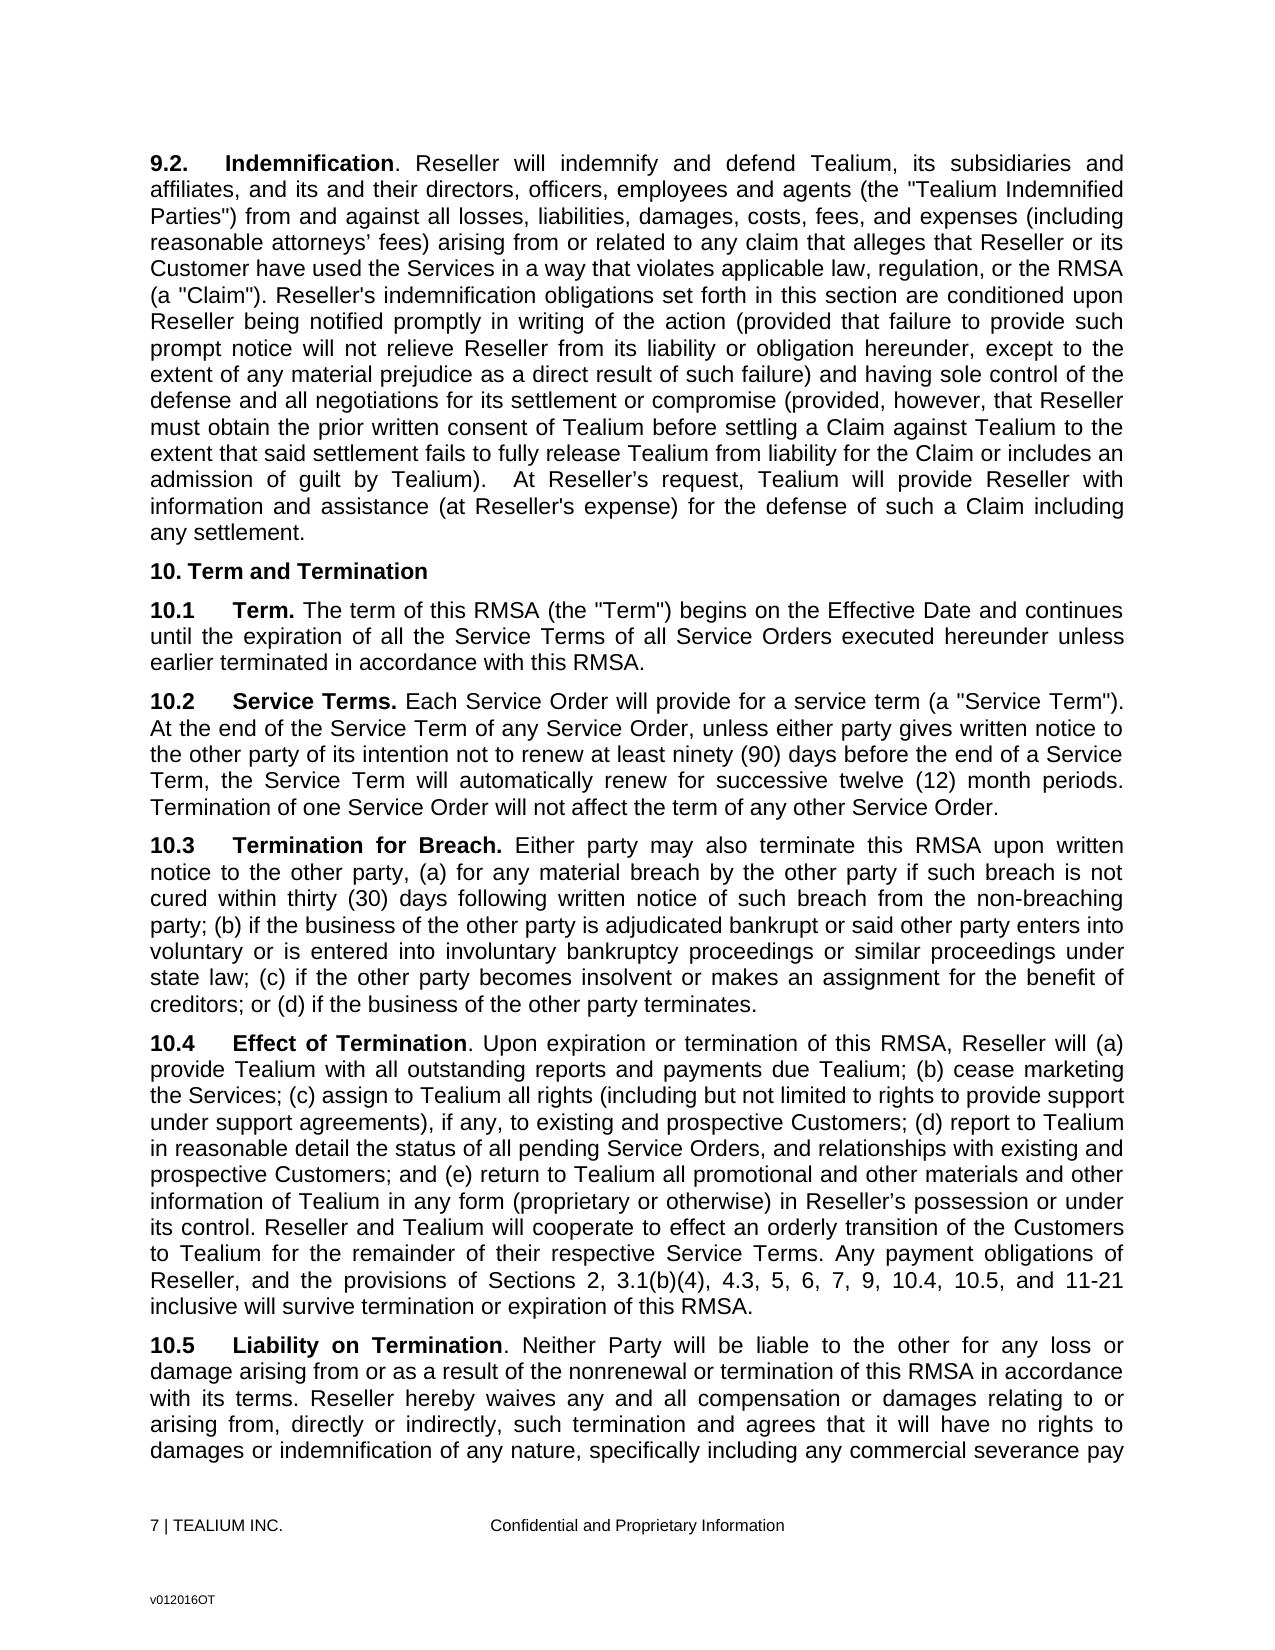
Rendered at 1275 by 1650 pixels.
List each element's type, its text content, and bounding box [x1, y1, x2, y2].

list Termination for Breach. Either party may also terminate this RMSA upon written notice to the other party, (a) for any material breach by the other party if such breach is not cured within thirty (30) days following written notice of such breach from the non-breaching party; (b) if the business of the other party is adjudicated bankrupt or said other party enters into voluntary or is entered into involuntary bankruptcy proceedings or similar proceedings under state law; (c) if the other party becomes insolvent or makes an assignment for the benefit of creditors; or (d) if the business of the other party terminates. [150, 832, 1125, 1017]
list Service Terms. Each Service Order will provide for a service term (a "Service Term"). At the end of the Service Term of any Service Order, unless either party gives written notice to the other party of its intention not to renew at least ninety (90) days before the end of a Service Term, the Service Term will automatically renew for successive twelve (12) month periods. Termination of one Service Order will not affect the term of any other Service Order. [150, 688, 1125, 820]
list Term and Termination [150, 558, 1125, 584]
text 9.2. Indemnification. Reseller will indemnify and defend Tealium, its subsidiaries and affiliates, and its and their directors, officers, employees and agents (the "Tealium Indemnified Parties") from and against all losses, liabilities, damages, costs, fees, and expenses (including reasonable attorneys’ fees) arising from or related to any claim that alleges that Reseller or its Customer have used the Services in a way that violates applicable law, regulation, or the RMSA (a "Claim"). Reseller's indemnification obligations set forth in this section are conditioned upon Reseller being notified promptly in writing of the action (provided that failure to provide such prompt notice will not relieve Reseller from its liability or obligation hereunder, except to the extent of any material prejudice as a direct result of such failure) and having sole control of the defense and all negotiations for its settlement or compromise (provided, however, that Reseller must obtain the prior written consent of Tealium before settling a Claim against Tealium to the extent that said settlement fails to fully release Tealium from liability for the Claim or includes an admission of guilt by Tealium). At Reseller’s request, Tealium will provide Reseller with information and assistance (at Reseller's expense) for the defense of such a Claim including any settlement. [150, 150, 1125, 545]
list Term. The term of this RMSA (the "Term") begins on the Effective Date and continues until the expiration of all the Service Terms of all Service Orders executed hereunder unless earlier terminated in accordance with this RMSA. [150, 597, 1125, 676]
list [150, 1332, 1125, 1464]
list Effect of Termination. Upon expiration or termination of this RMSA, Reseller will (a) provide Tealium with all outstanding reports and payments due Tealium; (b) cease marketing the Services; (c) assign to Tealium all rights (including but not limited to rights to provide support under support agreements), if any, to existing and prospective Customers; (d) report to Tealium in reasonable detail the status of all pending Service Orders, and relationships with existing and prospective Customers; and (e) return to Tealium all promotional and other materials and other information of Tealium in any form (proprietary or otherwise) in Reseller’s possession or under its control. Reseller and Tealium will cooperate to effect an orderly transition of the Customers to Tealium for the remainder of their respective Service Terms. Any payment obligations of Reseller, and the provisions of Sections 2, 3.1(b)(4), 4.3, 5, 6, 7, 9, 10.4, 10.5, and 11-21 inclusive will survive termination or expiration of this RMSA. [150, 1029, 1125, 1319]
